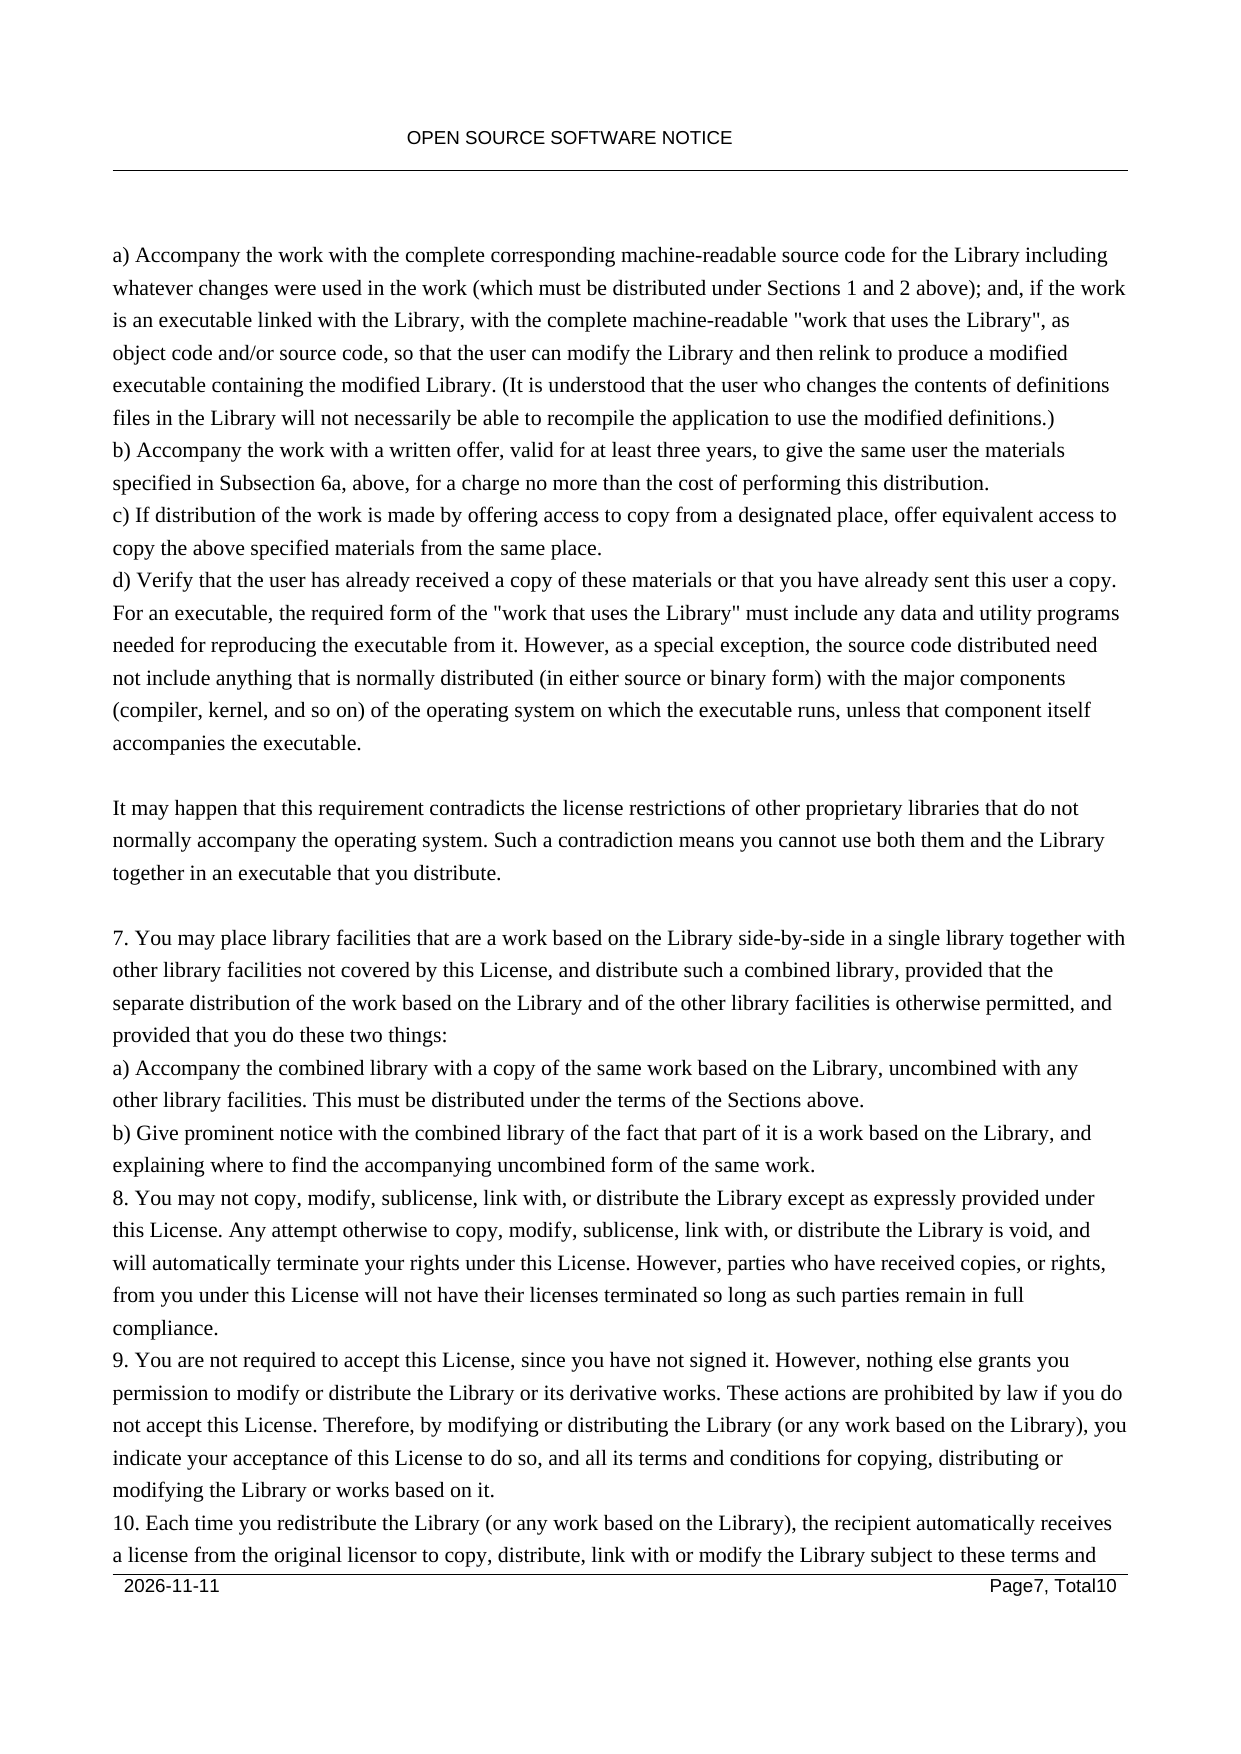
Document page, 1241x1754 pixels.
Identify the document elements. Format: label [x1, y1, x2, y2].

text [112, 206, 1128, 1571]
